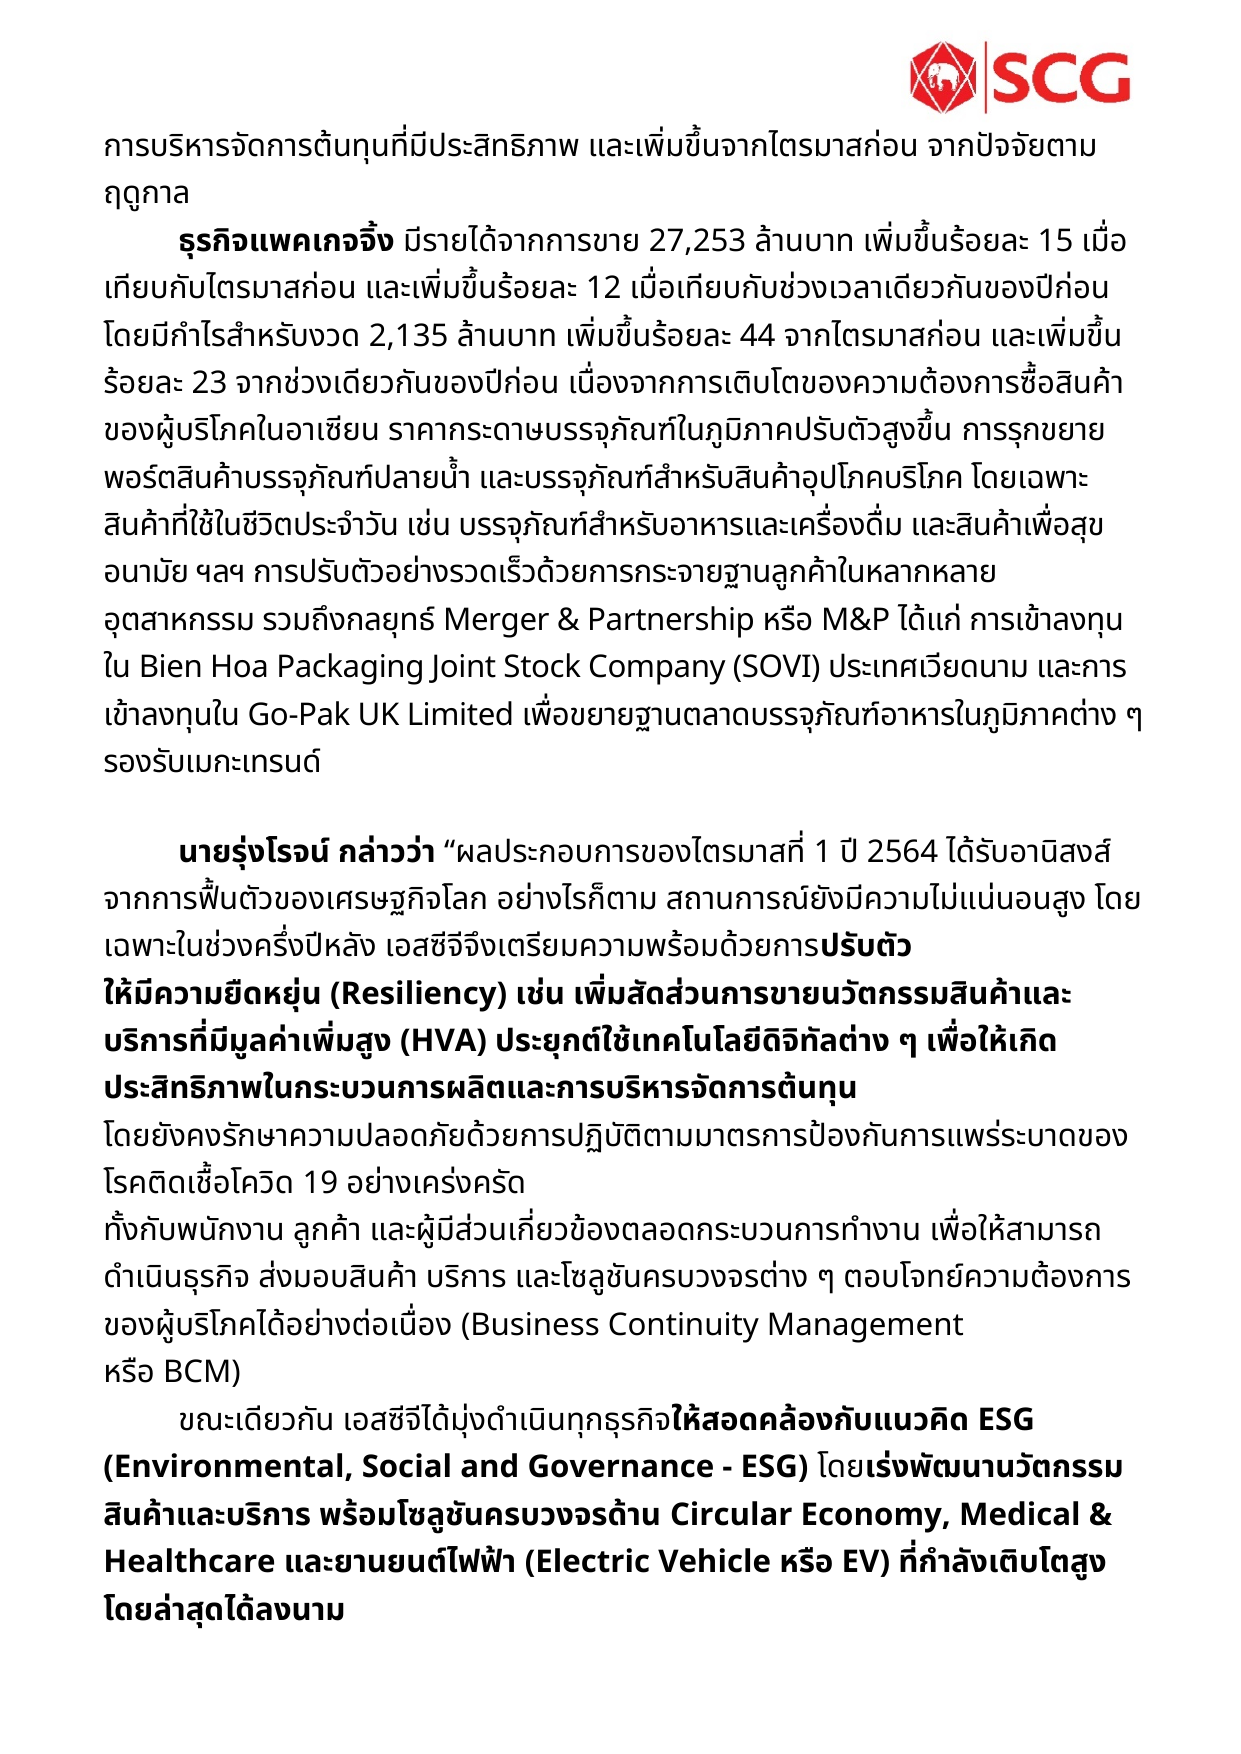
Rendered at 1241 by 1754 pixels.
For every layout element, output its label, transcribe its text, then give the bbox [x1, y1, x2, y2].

picture [901, 28, 1144, 124]
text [103, 123, 1144, 218]
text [103, 1397, 1144, 1634]
text นายรุ่งโรจน์ กล่าวว่า “ผลประกอบการของไตรมาสที่ 1 ปี 2564 ได้รับอานิสงส์จากการฟื้นตัวของเศรษฐกิจโลก อย่างไรก็ตาม สถานการณ์ยังมีความไม่แน่นอนสูง โดยเฉพาะในช่วงครึ่งปีหลัง เอสซีจีจึงเตรียมความพร้อมด้วยการปรับตัว ให้มีความยืดหยุ่น (Resiliency) เช่น เพิ่มสัดส่วนการขายนวัตกรรมสินค้าและบริการที่มีมูลค่าเพิ่มสูง (HVA) ประยุกต์ใช้เทคโนโลยีดิจิทัลต่าง ๆ เพื่อให้เกิดประสิทธิภาพในกระบวนการผลิตและการบริหารจัดการต้นทุน โดยยังคงรักษาความปลอดภัยด้วยการปฏิบัติตามมาตรการป้องกันการแพร่ระบาดของโรคติดเชื้อโควิด 19 อย่างเคร่งครัด ทั้งกับพนักงาน ลูกค้า และผู้มีส่วนเกี่ยวข้องตลอดกระบวนการทำงาน เพื่อให้สามารถดำเนินธุรกิจ ส่งมอบสินค้า บริการ และโซลูชันครบวงจรต่าง ๆ ตอบโจทย์ความต้องการของผู้บริโภคได้อย่างต่อเนื่อง (Business Continuity Management หรือ BCM) [103, 829, 1144, 1397]
text ธุรกิจแพคเกจจิ้ง มีรายได้จากการขาย 27,253 ล้านบาท เพิ่มขึ้นร้อยละ 15 เมื่อเทียบกับไตรมาสก่อน และเพิ่มขึ้นร้อยละ 12 เมื่อเทียบกับช่วงเวลาเดียวกันของปีก่อน โดยมีกำไรสำหรับงวด 2,135 ล้านบาท เพิ่มขึ้นร้อยละ 44 จากไตรมาสก่อน และเพิ่มขึ้นร้อยละ 23 จากช่วงเดียวกันของปีก่อน เนื่องจากการเติบโตของความต้องการซื้อสินค้าของผู้บริโภคในอาเซียน ราคากระดาษบรรจุภัณฑ์ในภูมิภาคปรับตัวสูงขึ้น การรุกขยายพอร์ตสินค้าบรรจุภัณฑ์ปลายน้ำ และบรรจุภัณฑ์สำหรับสินค้าอุปโภคบริโภค โดยเฉพาะสินค้าที่ใช้ในชีวิตประจำวัน เช่น บรรจุภัณฑ์สำหรับอาหารและเครื่องดื่ม และสินค้าเพื่อสุขอนามัย ฯลฯ การปรับตัวอย่างรวดเร็วด้วยการกระจายฐานลูกค้าในหลากหลายอุตสาหกรรม รวมถึงกลยุทธ์ Merger & Partnership หรือ M&P ได้แก่ การเข้าลงทุนใน Bien Hoa Packaging Joint Stock Company (SOVI) ประเทศเวียดนาม และการเข้าลงทุนใน Go-Pak UK Limited เพื่อขยายฐานตลาดบรรจุภัณฑ์อาหารในภูมิภาคต่าง ๆ รองรับเมกะเทรนด์ [103, 218, 1144, 786]
